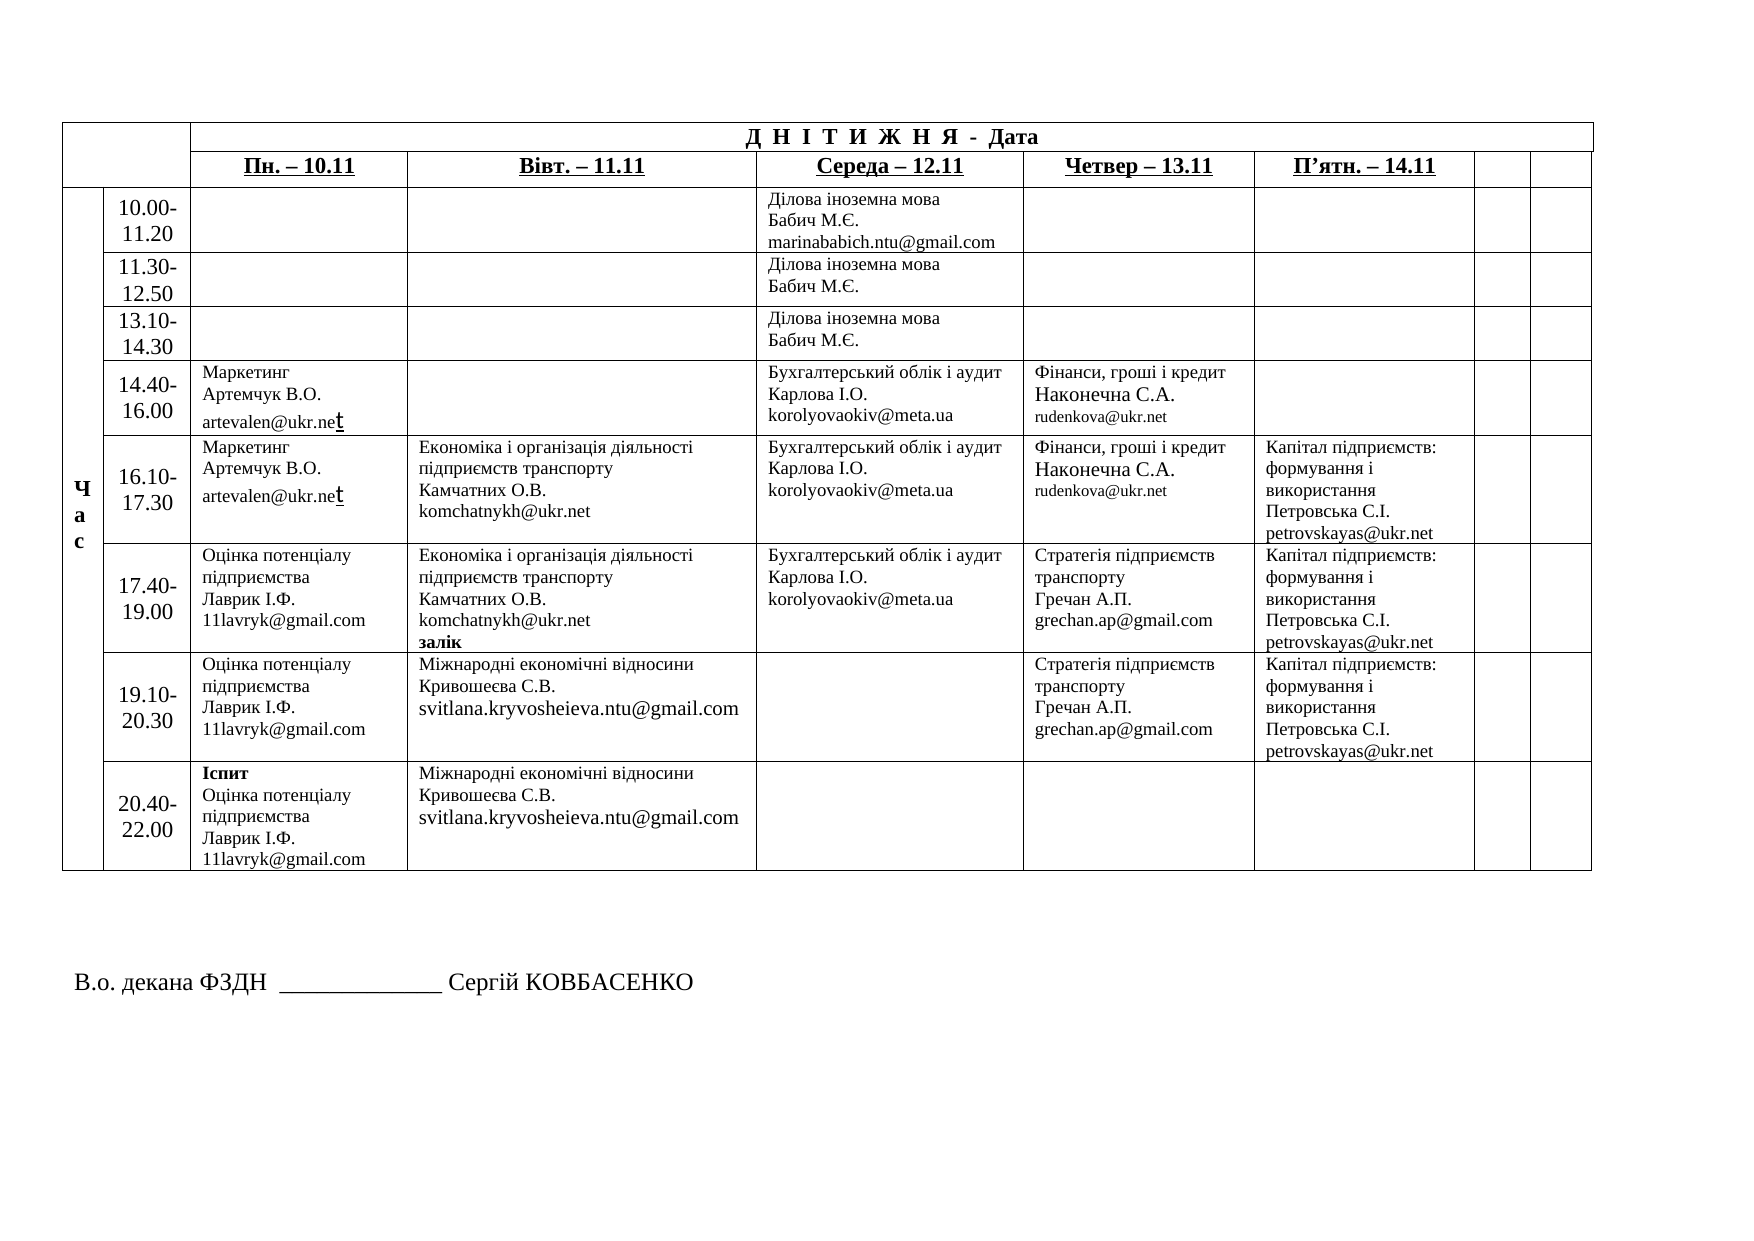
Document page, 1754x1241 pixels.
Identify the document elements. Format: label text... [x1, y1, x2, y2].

table_cell 14.40-16.00 [104, 361, 190, 434]
table_cell [408, 307, 756, 360]
table_cell Бухгалтерський облік і аудит Карлова І.О. korolyovaokiv@meta.ua [757, 361, 1023, 434]
table_cell [1024, 253, 1254, 306]
table_cell [1475, 436, 1530, 543]
table_cell [1531, 544, 1591, 652]
table_header Д Н І Т И Ж Н Я - Дата [191, 123, 1593, 151]
table_cell [408, 361, 756, 434]
table_cell Ділова іноземна мова Бабич М.Є. [757, 253, 1023, 306]
table_cell [1531, 361, 1591, 434]
table_cell [1475, 762, 1530, 870]
table_cell [757, 653, 1023, 761]
table_cell [1475, 544, 1530, 652]
table_cell [1024, 762, 1254, 870]
table_cell [1531, 436, 1591, 543]
table_cell [408, 188, 756, 252]
table_cell Ділова іноземна мова Бабич М.Є. marinababich.ntu@gmail.com [757, 188, 1023, 252]
table_cell [1531, 253, 1591, 306]
table_cell [1255, 188, 1474, 252]
table_cell Вівт. – 11.11 [408, 152, 756, 187]
table_cell Четвер – 13.11 [1024, 152, 1254, 187]
table_cell Середа – 12.11 [757, 152, 1023, 187]
table_cell [1475, 253, 1530, 306]
table_cell [191, 307, 407, 360]
table_cell [1475, 188, 1530, 252]
table_cell Бухгалтерський облік і аудит Карлова І.О. korolyovaokiv@meta.ua [757, 436, 1023, 543]
table_cell [1475, 152, 1530, 187]
table_cell Ділова іноземна мова Бабич М.Є. [757, 307, 1023, 360]
table_cell [1475, 653, 1530, 761]
table_cell 11.30-12.50 [104, 253, 190, 306]
table_cell [191, 188, 407, 252]
table_cell [757, 762, 1023, 870]
table_cell Оцінка потенціалу підприємства Лаврик І.Ф. 11lavryk@gmail.com [191, 544, 407, 652]
table_cell [1255, 361, 1474, 434]
table_cell Економіка і організація діяльності підприємств транспорту Камчатних О.В. komchatnykh@ukr.net [408, 436, 756, 543]
table_cell Економіка і організація діяльності підприємств транспорту Камчатних О.В. komchatnykh@ukr.net залік [408, 544, 756, 652]
table_cell [408, 253, 756, 306]
text В.о. декана ФЗДН _____________ Сергій КОВБАСЕНКО [74, 967, 1636, 996]
table_cell Капітал підприємств: формування і використання Петровська С.І. petrovskayas@ukr.net [1255, 544, 1474, 652]
table_cell Стратегія підприємств транспорту Гречан А.П. grechan.ap@gmail.com [1024, 653, 1254, 761]
table_cell Капітал підприємств: формування і використання Петровська С.І. petrovskayas@ukr.net [1255, 653, 1474, 761]
table_cell 10.00-11.20 [104, 188, 190, 252]
table_cell [1531, 762, 1591, 870]
table_cell [1024, 188, 1254, 252]
table_cell [1531, 152, 1591, 187]
table_cell 16.10-17.30 [104, 436, 190, 543]
table_cell Фінанси, гроші і кредит Наконечна С.А. rudenkova@ukr.net [1024, 361, 1254, 434]
table_cell Міжнародні економічні відносини Кривошеєва С.В. svitlana.kryvosheieva.ntu@gmail.com [408, 653, 756, 761]
table_cell [1475, 307, 1530, 360]
table_cell [1531, 653, 1591, 761]
table_cell Міжнародні економічні відносини Кривошеєва С.В. svitlana.kryvosheieva.ntu@gmail.com [408, 762, 756, 870]
table_cell [191, 253, 407, 306]
table_cell Іспит Оцінка потенціалу підприємства Лаврик І.Ф. 11lavryk@gmail.com [191, 762, 407, 870]
table_cell 13.10-14.30 [104, 307, 190, 360]
table_cell Фінанси, гроші і кредит Наконечна С.А. rudenkova@ukr.net [1024, 436, 1254, 543]
table_cell 20.40-22.00 [104, 762, 190, 870]
table_cell Капітал підприємств: формування і використання Петровська С.І. petrovskayas@ukr.net [1255, 436, 1474, 543]
table_cell Маркетинг Артемчук В.О. artevalen@ukr.net [191, 361, 407, 434]
table_cell Стратегія підприємств транспорту Гречан А.П. grechan.ap@gmail.com [1024, 544, 1254, 652]
table_cell [1531, 307, 1591, 360]
table_cell [1255, 762, 1474, 870]
table_cell [1024, 307, 1254, 360]
table_cell П’ятн. – 14.11 [1255, 152, 1474, 187]
table_header [63, 123, 190, 187]
table_cell 19.10-20.30 [104, 653, 190, 761]
table_cell [1255, 253, 1474, 306]
table_cell [1531, 188, 1591, 252]
table_cell Оцінка потенціалу підприємства Лаврик І.Ф. 11lavryk@gmail.com [191, 653, 407, 761]
table_cell 17.40-19.00 [104, 544, 190, 652]
table_cell Маркетинг Артемчук В.О. artevalen@ukr.net [191, 436, 407, 543]
table_cell Бухгалтерський облік і аудит Карлова І.О. korolyovaokiv@meta.ua [757, 544, 1023, 652]
table_cell [1475, 361, 1530, 434]
table_cell Ч а с [63, 188, 103, 870]
table_cell [1255, 307, 1474, 360]
table_cell Пн. – 10.11 [191, 152, 407, 187]
